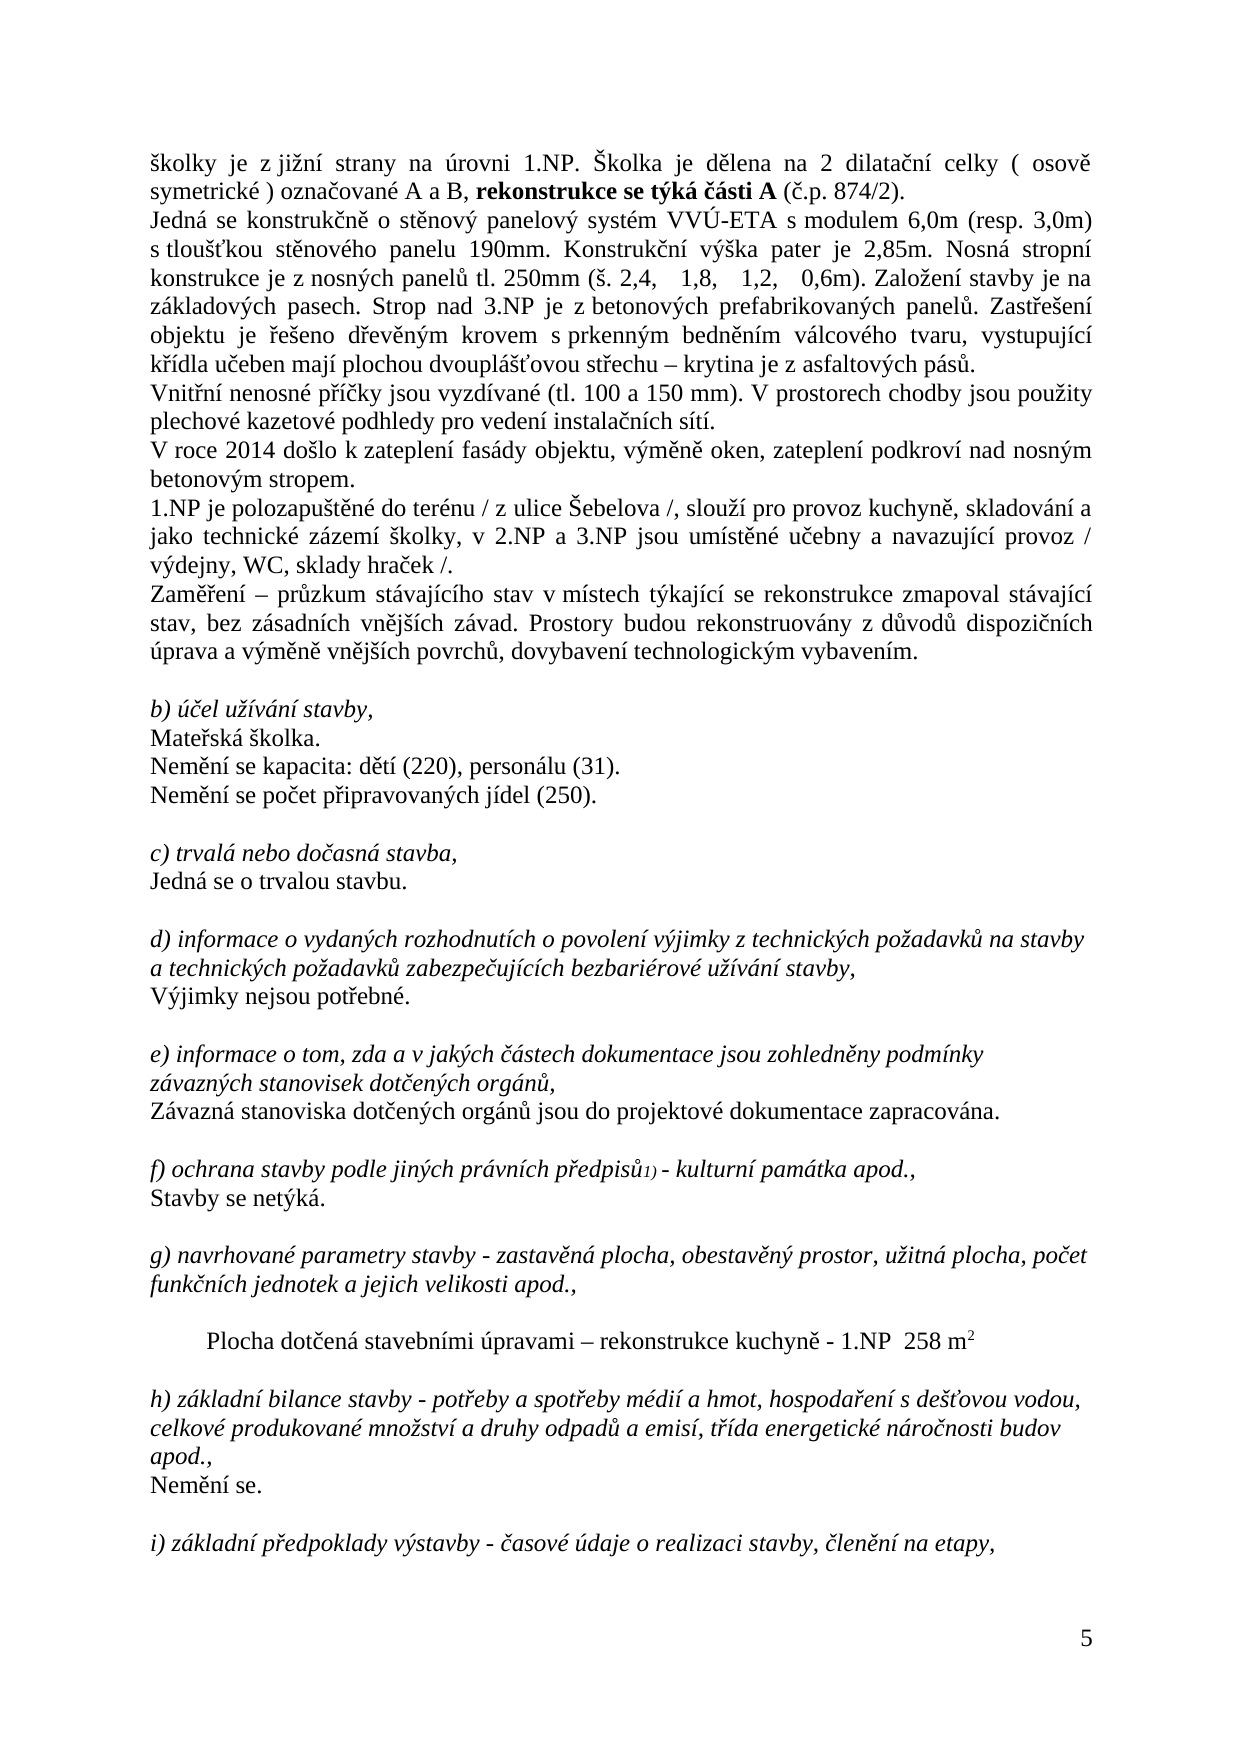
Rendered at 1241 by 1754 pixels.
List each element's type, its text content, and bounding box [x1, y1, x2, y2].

text Plocha dotčená stavebními úpravami – rekonstrukce kuchyně - 1.NP 258 m2 [206, 1326, 1093, 1355]
text e) informace o tom, zda a v jakých částech dokumentace jsou zohledněny podmínky závazných stanovisek dotčených orgánů, [150, 1039, 1093, 1096]
text V roce 2014 došlo k zateplení fasády objektu, výměně oken, zateplení podkroví nad nosným betonovým stropem. [150, 435, 1093, 493]
text b) účel užívání stavby, [150, 694, 1093, 723]
text d) informace o vydaných rozhodnutích o povolení výjimky z technických požadavků na stavby a technických požadavků zabezpečujících bezbariérové užívání stavby, [150, 924, 1093, 981]
text h) základní bilance stavby - potřeby a spotřeby médií a hmot, hospodaření s dešťovou vodou, celkové produkované množství a druhy odpadů a emisí, třída energetické náročnosti budov apod., [150, 1384, 1093, 1470]
text Zaměření – průzkum stávajícího stav v místech týkající se rekonstrukce zmapoval stávající stav, bez zásadních vnějších závad. Prostory budou rekonstruovány z důvodů dispozičních úprava a výměně vnějších povrchů, dovybavení technologickým vybavením. [150, 579, 1093, 665]
text Nemění se počet připravovaných jídel (250). [150, 780, 1093, 809]
text g) navrhované parametry stavby - zastavěná plocha, obestavěný prostor, užitná plocha, počet funkčních jednotek a jejich velikosti apod., [150, 1240, 1093, 1298]
text Výjimky nejsou potřebné. [150, 981, 1093, 1010]
text Nemění se. [150, 1470, 1093, 1499]
text Závazná stanoviska dotčených orgánů jsou do projektové dokumentace zapracována. [150, 1096, 1093, 1125]
text Mateřská školka. [150, 723, 1093, 751]
text Vnitřní nenosné příčky jsou vyzdívané (tl. 100 a 150 mm). V prostorech chodby jsou použity plechové kazetové podhledy pro vedení instalačních sítí. [150, 378, 1093, 435]
text 1.NP je polozapuštěné do terénu / z ulice Šebelova /, slouží pro provoz kuchyně, skladování a jako technické zázemí školky, v 2.NP a 3.NP jsou umístěné učebny a navazující provoz / výdejny, WC, sklady hraček /. [150, 493, 1093, 579]
text Jedná se o trvalou stavbu. [150, 866, 1093, 895]
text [150, 148, 1093, 205]
text Nemění se kapacita: dětí (220), personálu (31). [150, 751, 1093, 780]
text Stavby se netýká. [150, 1183, 1093, 1211]
text Jedná se konstrukčně o stěnový panelový systém VVÚ-ETA s modulem 6,0m (resp. 3,0m) s tloušťkou stěnového panelu 190mm. Konstrukční výška pater je 2,85m. Nosná stropní konstrukce je z nosných panelů tl. 250mm (š. 2,4, 1,8, 1,2, 0,6m). Založení stavby je na základových pasech. Strop nad 3.NP je z betonových prefabrikovaných panelů. Zastřešení objektu je řešeno dřevěným krovem s prkenným bedněním válcového tvaru, vystupující křídla učeben mají plochou dvouplášťovou střechu – krytina je z asfaltových pásů. [150, 205, 1093, 378]
text f) ochrana stavby podle jiných právních předpisů1) - kulturní památka apod., [150, 1154, 1093, 1183]
text i) základní předpoklady výstavby - časové údaje o realizaci stavby, členění na etapy, [150, 1528, 1093, 1556]
text c) trvalá nebo dočasná stavba, [150, 838, 1093, 866]
